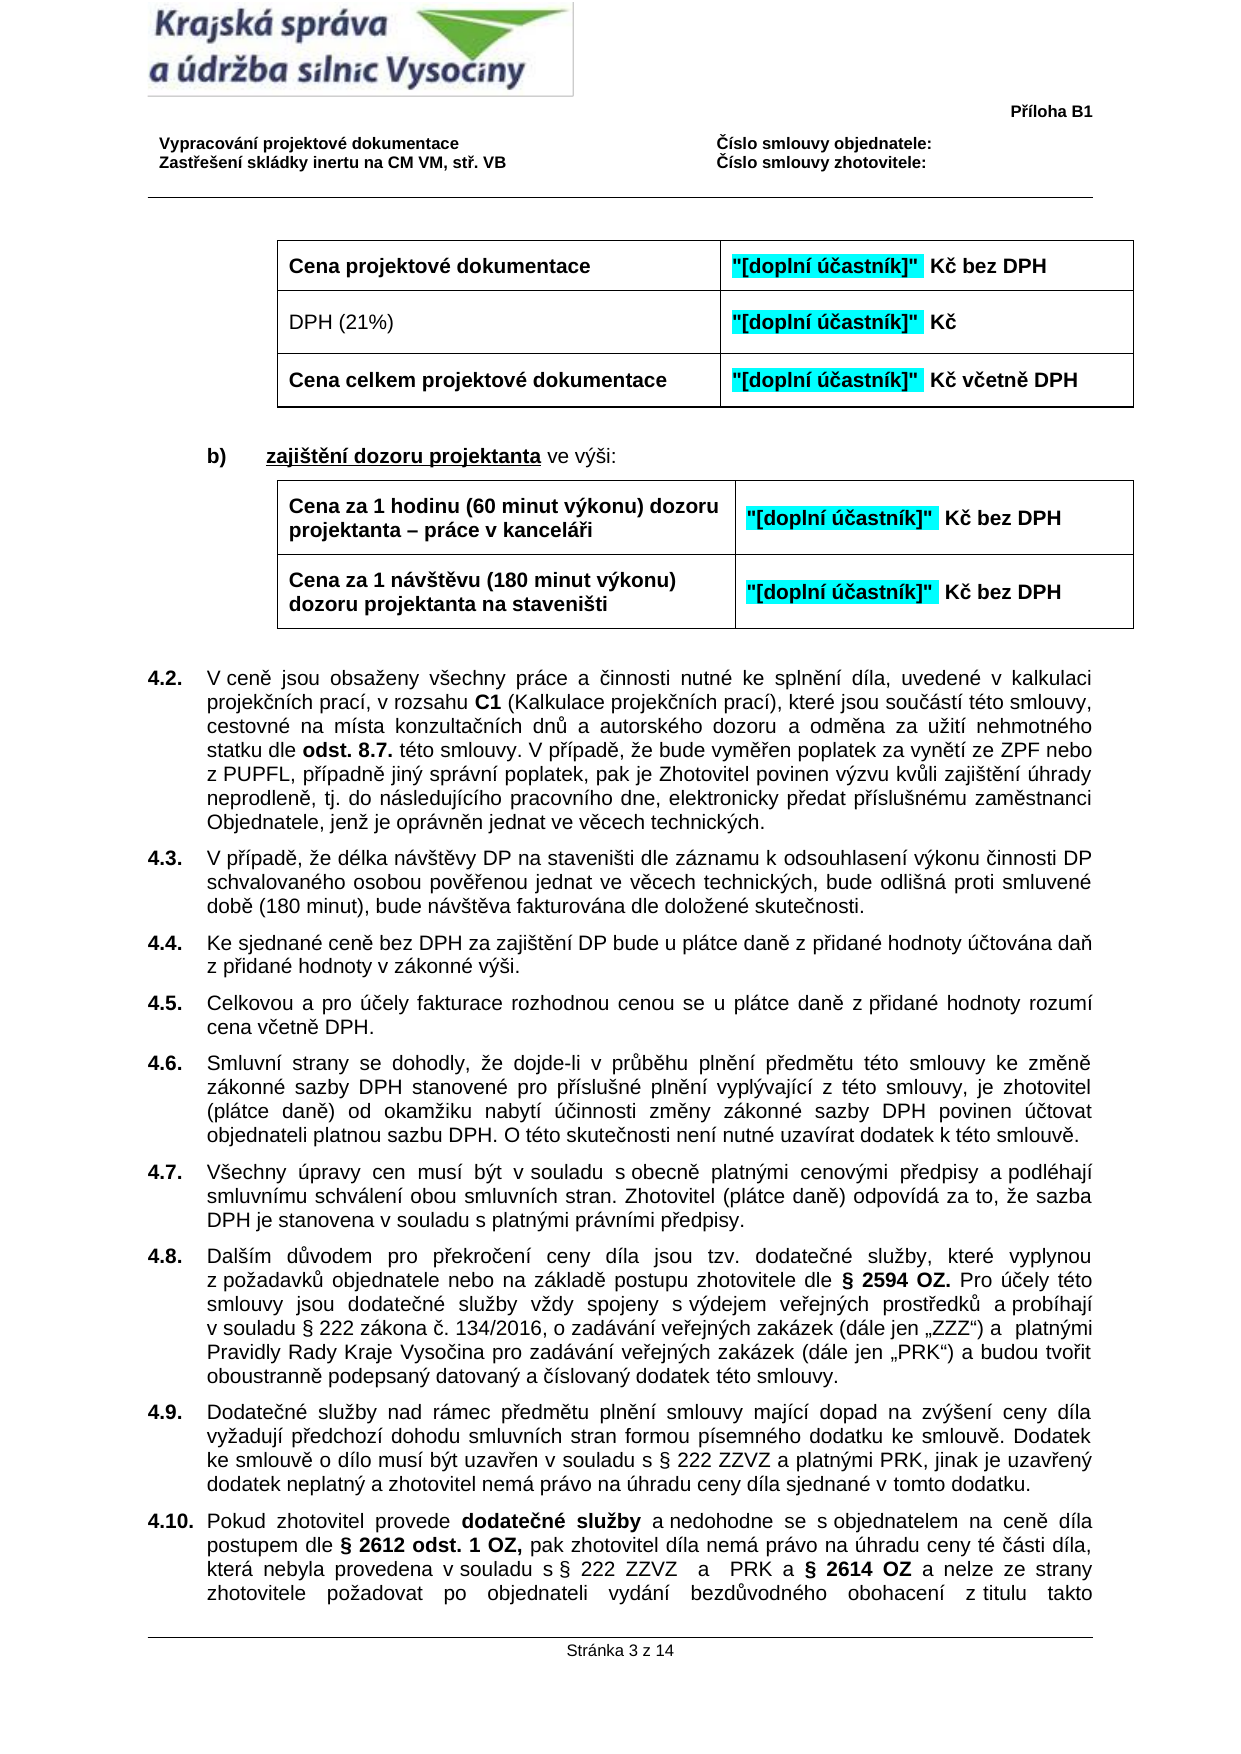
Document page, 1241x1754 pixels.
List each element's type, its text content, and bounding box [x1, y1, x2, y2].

table_header Cena za 1 hodinu (60 minut výkonu) dozoru projektanta – práce v kanceláři [278, 481, 735, 554]
table_cell Cena za 1 návštěvu (180 minut výkonu) dozoru projektanta na staveništi [278, 555, 735, 628]
table_cell Kč bez DPH [736, 555, 1133, 628]
table_header Cena projektové dokumentace [278, 241, 720, 290]
list Dodatečné služby nad rámec předmětu plnění smlouvy mající dopad na zvýšení ceny díla vyžadují předchozí dohodu smluvních stran formou písemného dodatku ke smlouvě. Dodatek ke smlouvě o dílo musí být uzavřen v souladu s § 222 ZZVZ a platnými PRK, jinak je uzavřený dodatek neplatný a zhotovitel nemá právo na úhradu ceny díla sjednané v tomto dodatku. [148, 1400, 1093, 1496]
list Dalším důvodem pro překročení ceny díla jsou tzv. dodatečné služby, které vyplynou z požadavků objednatele nebo na základě postupu zhotovitele dle § 2594 OZ. Pro účely této smlouvy jsou dodatečné služby vždy spojeny s výdejem veřejných prostředků a probíhají v souladu § 222 zákona č. 134/2016, o zadávání veřejných zakázek (dále jen „ZZZ“) a platnými Pravidly Rady Kraje Vysočina pro zadávání veřejných zakázek (dále jen „PRK“) a budou tvořit oboustranně podepsaný datovaný a číslovaný dodatek této smlouvy. [148, 1244, 1093, 1388]
table_cell Kč včetně DPH [721, 354, 1133, 406]
table_cell Cena celkem projektové dokumentace [278, 354, 720, 406]
list Všechny úpravy cen musí být v souladu s obecně platnými cenovými předpisy a podléhají smluvnímu schválení obou smluvních stran. Zhotovitel (plátce daně) odpovídá za to, že sazba DPH je stanovena v souladu s platnými právními předpisy. [148, 1159, 1093, 1231]
list Ke sjednané ceně bez DPH za zajištění DP bude u plátce daně z přidané hodnoty účtována daň z přidané hodnoty v zákonné výši. [148, 930, 1093, 978]
table_header Kč bez DPH [721, 241, 1133, 290]
list V ceně jsou obsaženy všechny práce a činnosti nutné ke splnění díla, uvedené v kalkulaci projekčních prací, v rozsahu C1 (Kalkulace projekčních prací), které jsou součástí této smlouvy, cestovné na místa konzultačních dnů a autorského dozoru a odměna za užití nehmotného statku dle odst. 8.7. této smlouvy. V případě, že bude vyměřen poplatek za vynětí ze ZPF nebo z PUPFL, případně jiný správní poplatek, pak je Zhotovitel povinen výzvu kvůli zajištění úhrady neprodleně, tj. do následujícího pracovního dne, elektronicky předat příslušnému zaměstnanci Objednatele, jenž je oprávněn jednat ve věcech technických. [148, 666, 1093, 833]
list zajištění dozoru projektanta ve výši: [207, 444, 1093, 468]
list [148, 1508, 1093, 1604]
list Celkovou a pro účely fakturace rozhodnou cenou se u plátce daně z přidané hodnoty rozumí cena včetně DPH. [148, 991, 1093, 1039]
picture [147, 2, 574, 98]
table_cell Kč [721, 291, 1133, 353]
table_cell DPH (21%) [278, 291, 720, 353]
list Smluvní strany se dohodly, že dojde-li v průběhu plnění předmětu této smlouvy ke změně zákonné sazby DPH stanovené pro příslušné plnění vyplývající z této smlouvy, je zhotovitel (plátce daně) od okamžiku nabytí účinnosti změny zákonné sazby DPH povinen účtovat objednateli platnou sazbu DPH. O této skutečnosti není nutné uzavírat dodatek k této smlouvě. [148, 1051, 1093, 1147]
list V případě, že délka návštěvy DP na staveništi dle záznamu k odsouhlasení výkonu činnosti DP schvalovaného osobou pověřenou jednat ve věcech technických, bude odlišná proti smluvené době (180 minut), bude návštěva fakturována dle doložené skutečnosti. [148, 846, 1093, 918]
table_header Kč bez DPH [736, 481, 1133, 554]
